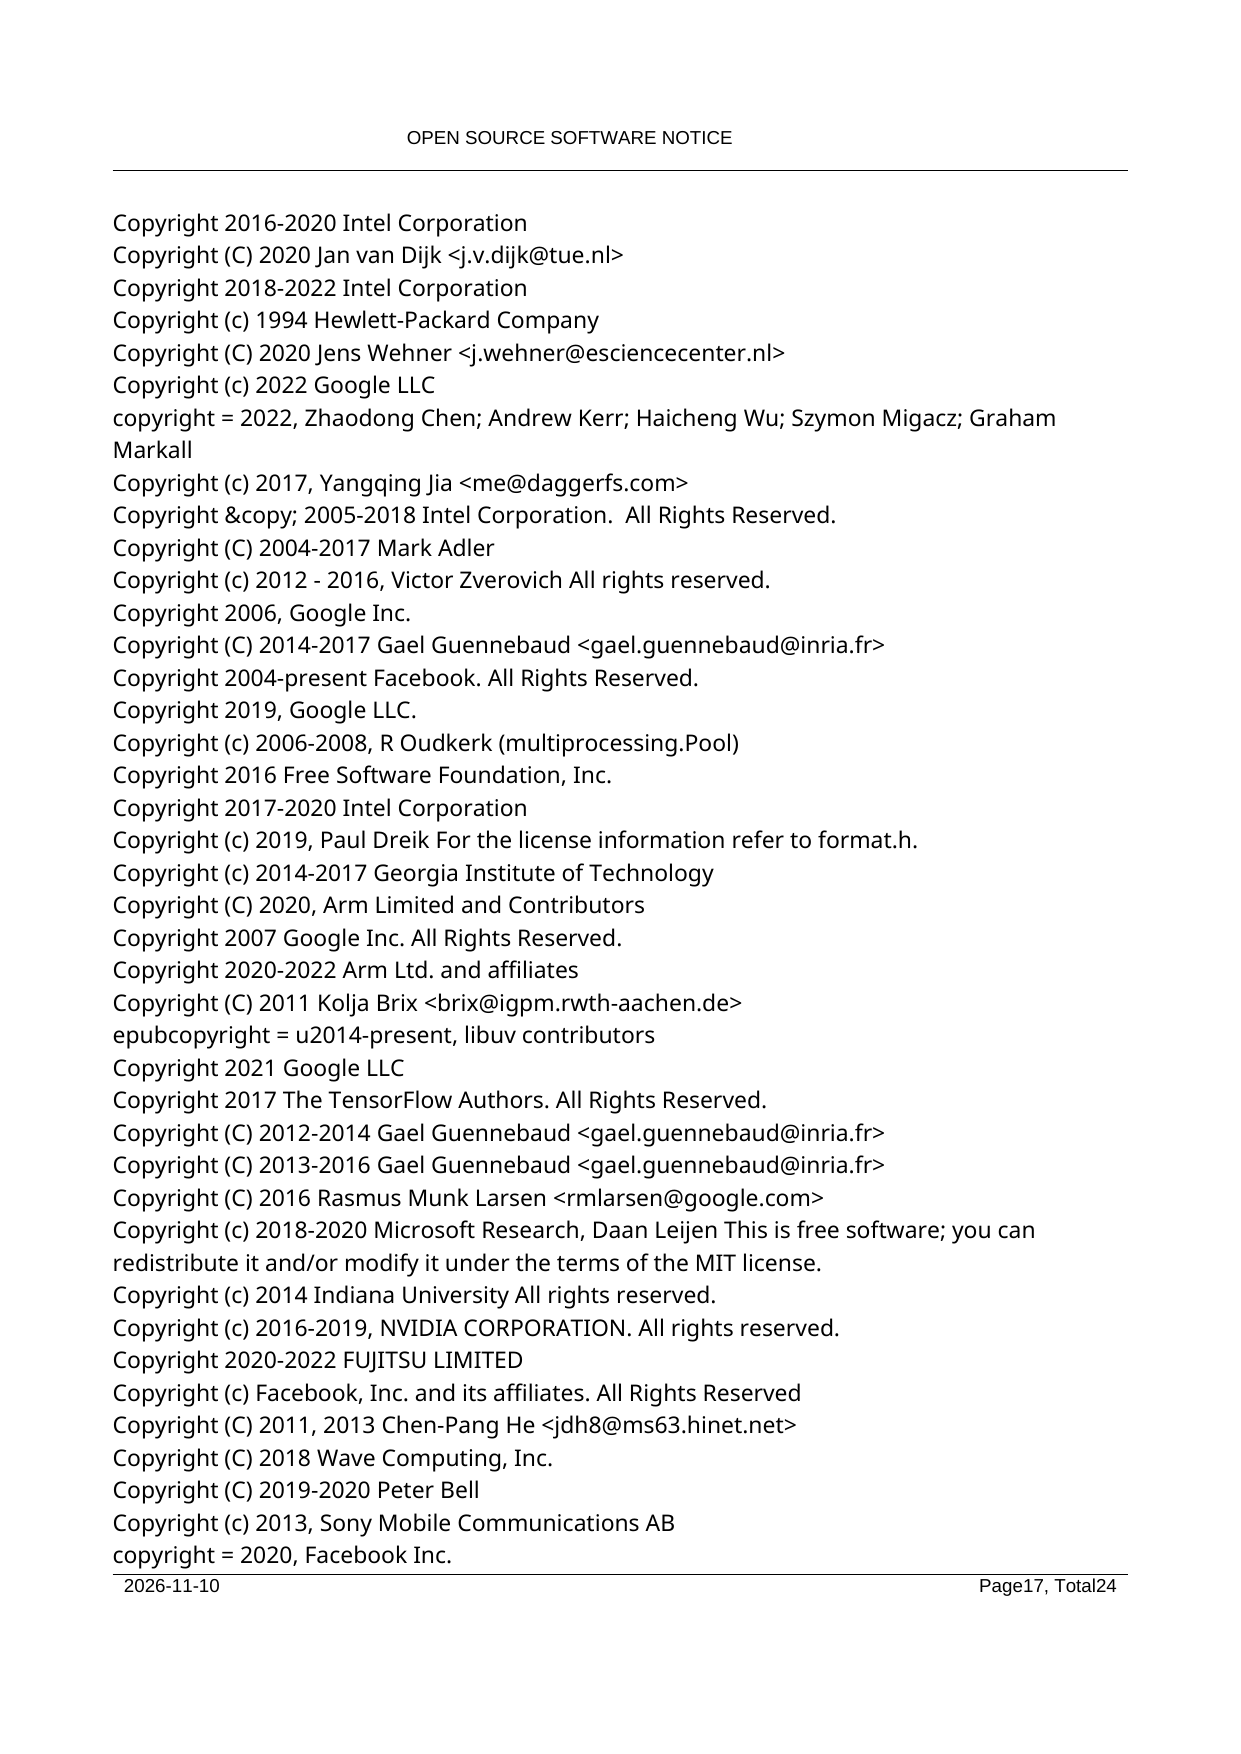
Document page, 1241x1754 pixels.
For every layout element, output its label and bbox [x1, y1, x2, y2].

text [112, 206, 1128, 1571]
